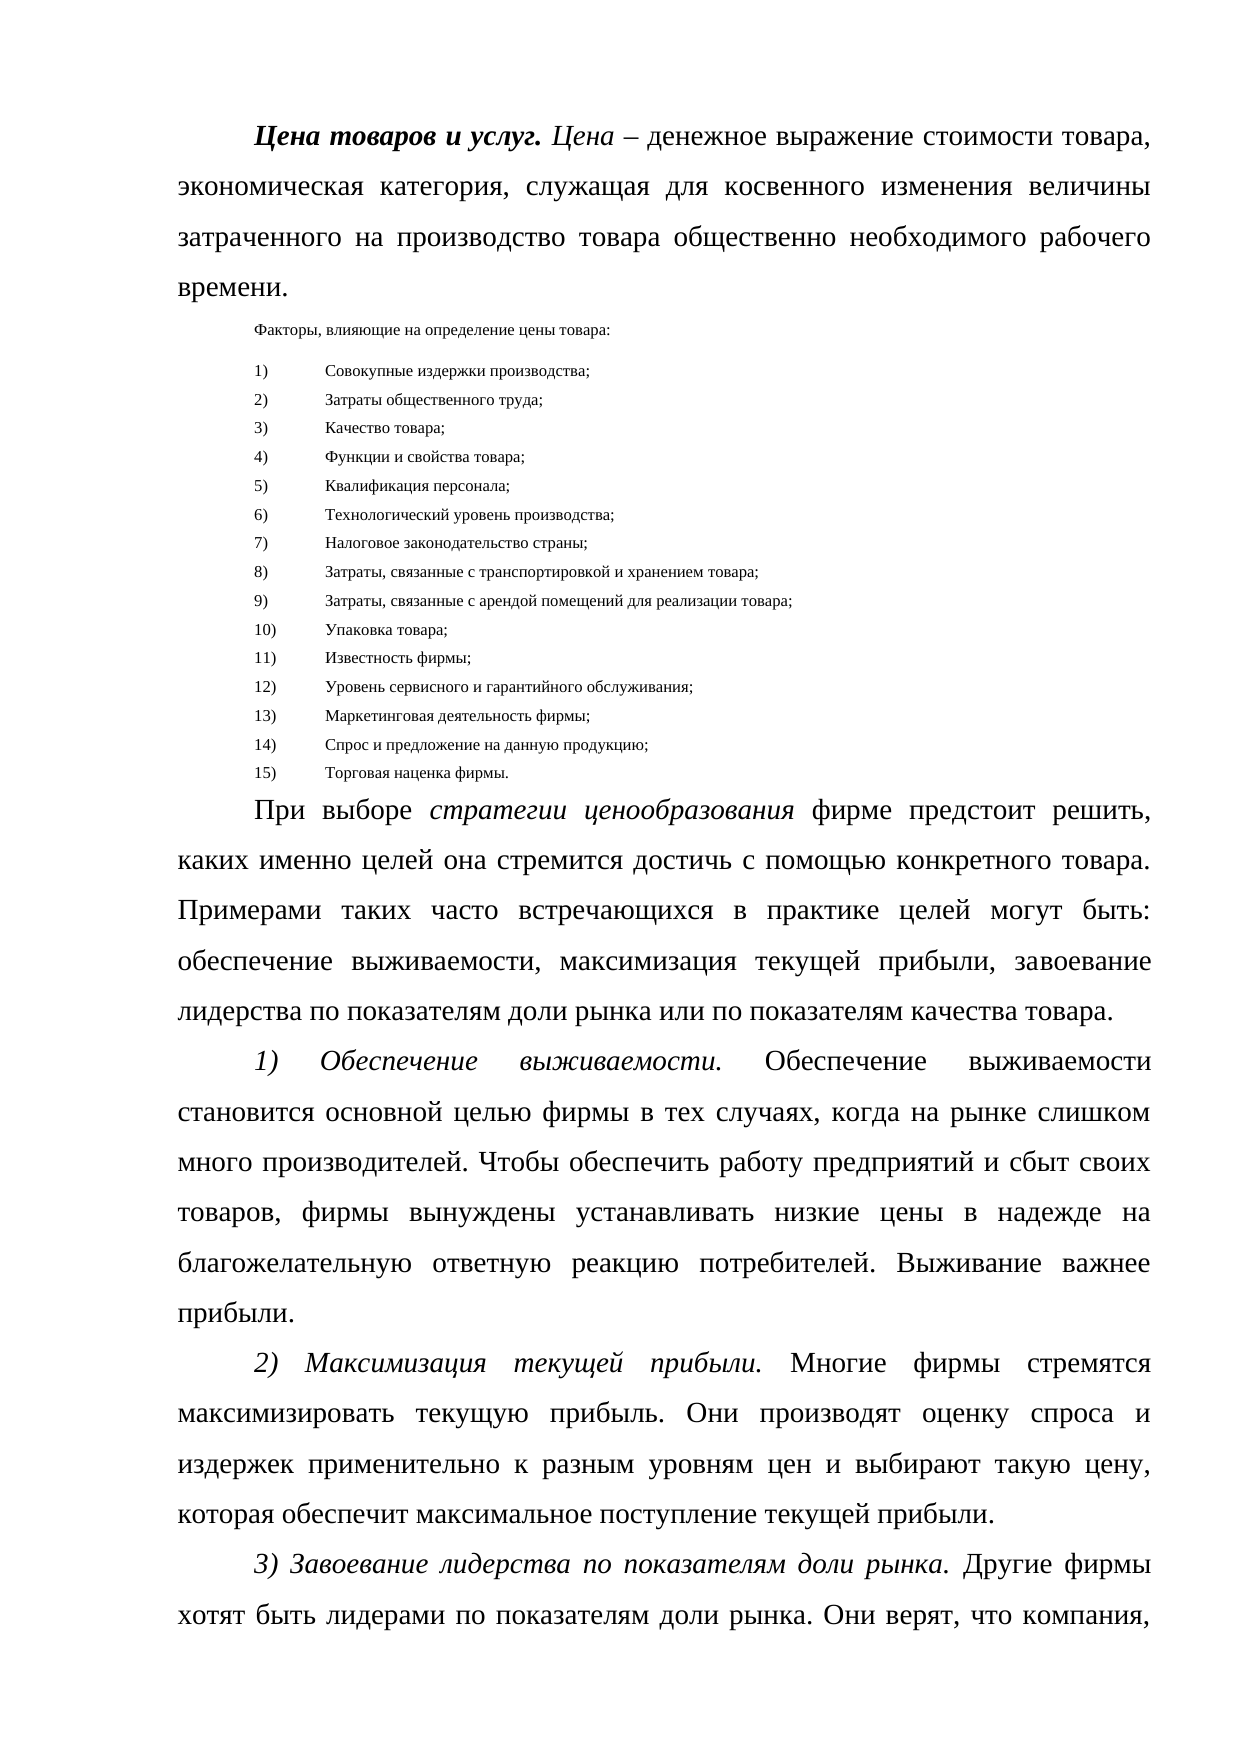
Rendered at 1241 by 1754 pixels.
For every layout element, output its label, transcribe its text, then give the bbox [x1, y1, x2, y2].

text При выборе стратегии ценообразования фирме предстоит решить, каких именно целей она стремится достичь с помощью конкретного товара. Примерами таких часто встречающихся в практике целей могут быть: обеспечение выживаемости, максимизация текущей прибыли, завоевание лидерства по показателям доли рынка или по показателям качества товара. [177, 792, 1152, 1027]
list Упаковка товара; [177, 619, 1152, 638]
list Маркетинговая деятельность фирмы; [177, 706, 1152, 725]
list Спрос и предложение на данную продукцию; [177, 734, 1152, 753]
list Уровень сервисного и гарантийного обслуживания; [177, 677, 1152, 696]
text Факторы, влияющие на определение цены товара: [177, 319, 1152, 338]
list Затраты общественного труда; [177, 389, 1152, 408]
text 1) Обеспечение выживаемости. Обеспечение выживаемости становится основной целью фирмы в тех случаях, когда на рынке слишком много производителей. Чтобы обеспечить работу предприятий и сбыт своих товаров, фирмы вынуждены устанавливать низкие цены в надежде на благожелательную ответную реакцию потребителей. Выживание важнее прибыли. [177, 1043, 1152, 1328]
list Квалификация персонала; [177, 476, 1152, 495]
list Торговая наценка фирмы. [177, 763, 1152, 782]
list Функции и свойства товара; [177, 447, 1152, 466]
text Цена товаров и услуг. Цена – денежное выражение стоимости товара, экономическая категория, служащая для косвенного изменения величины затраченного на производство товара общественно необходимого рабочего времени. [177, 118, 1152, 303]
list Совокупные издержки производства; [177, 361, 1152, 380]
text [177, 1547, 1152, 1630]
list Известность фирмы; [177, 648, 1152, 667]
list Затраты, связанные с арендой помещений для реализации товара; [177, 591, 1152, 610]
text 2) Максимизация текущей прибыли. Многие фирмы стремятся максимизировать текущую прибыль. Они производят оценку спроса и издержек применительно к разным уровням цен и выбирают такую цену, которая обеспечит максимальное поступление текущей прибыли. [177, 1345, 1152, 1530]
list Затраты, связанные с транспортировкой и хранением товара; [177, 562, 1152, 581]
list Налоговое законодательство страны; [177, 533, 1152, 552]
list Технологический уровень производства; [177, 504, 1152, 523]
list Качество товара; [177, 418, 1152, 437]
